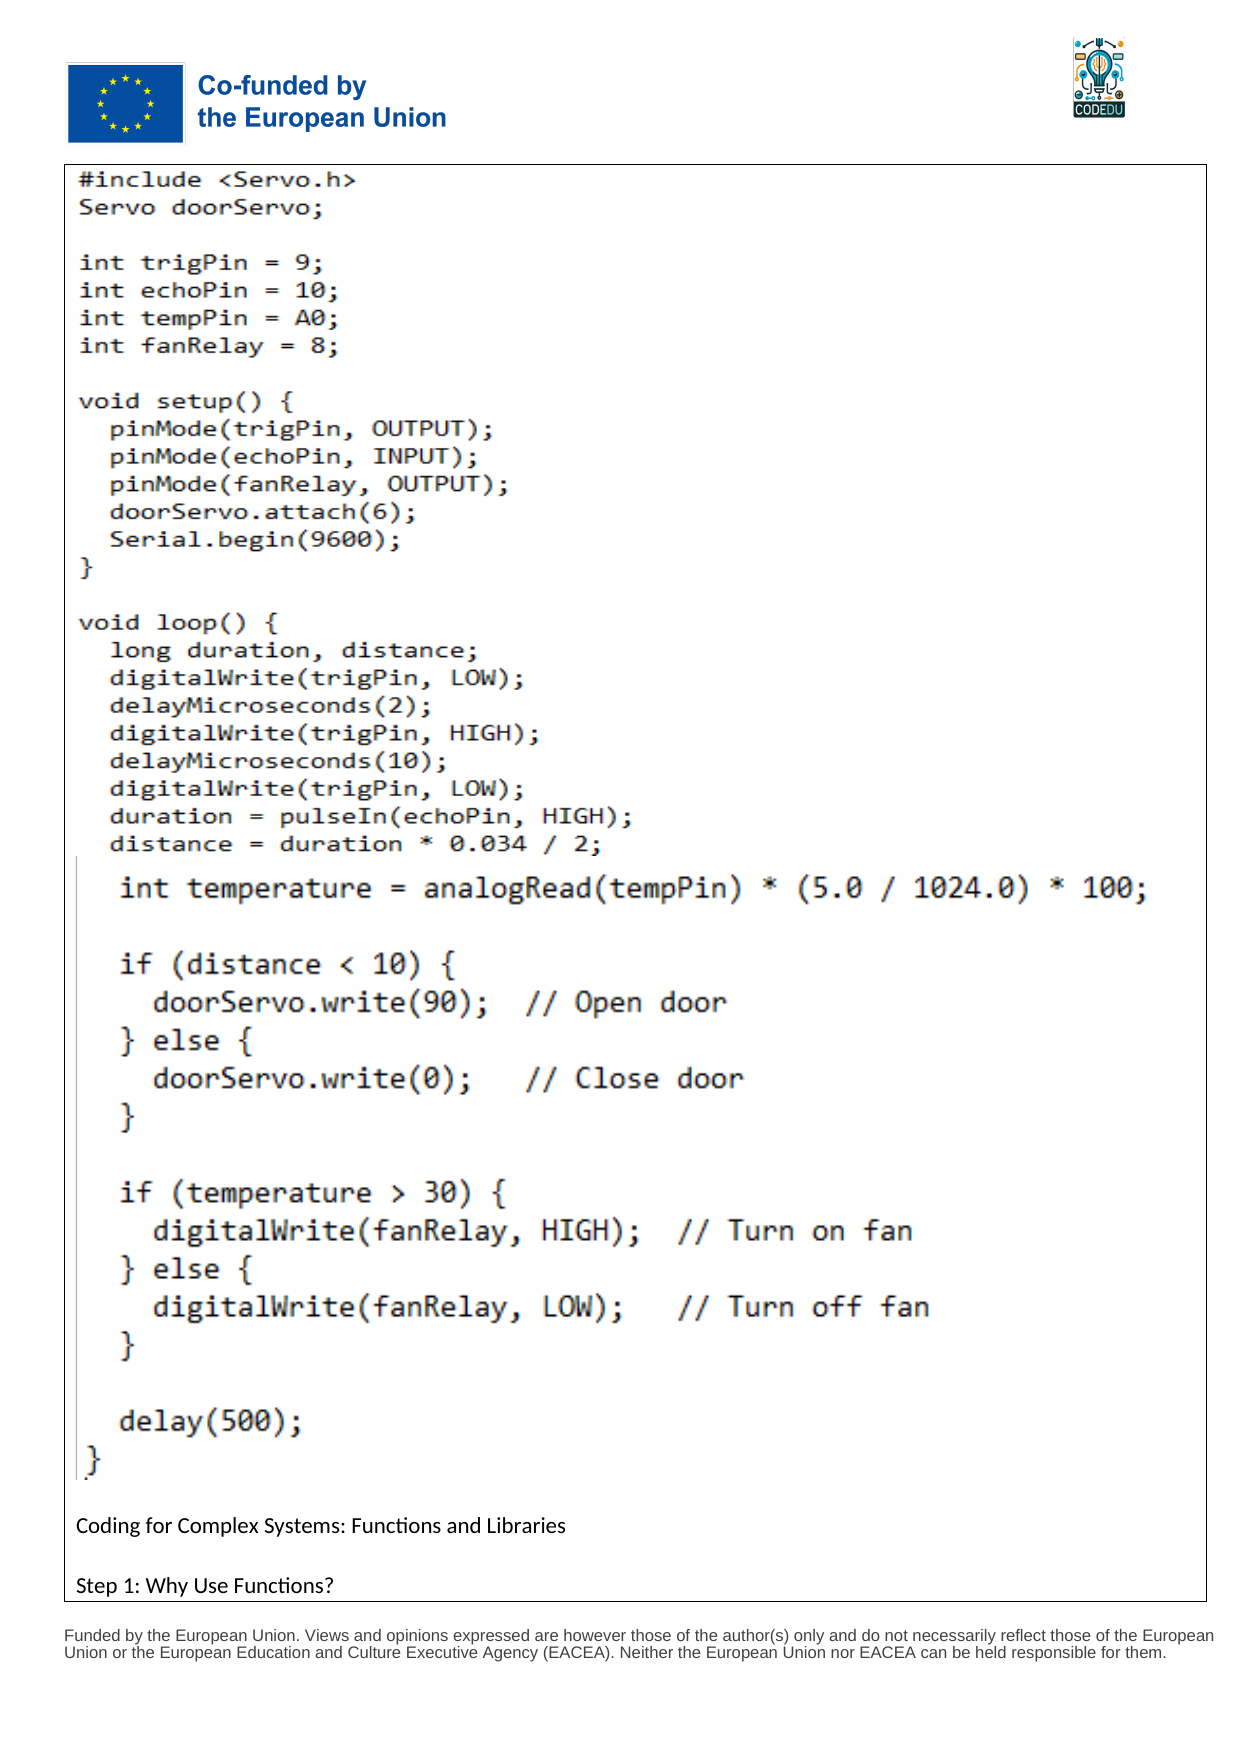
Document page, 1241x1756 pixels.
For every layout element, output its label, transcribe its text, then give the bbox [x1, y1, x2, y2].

picture [63, 61, 475, 148]
picture [75, 165, 1197, 1480]
picture [1028, 9, 1170, 164]
